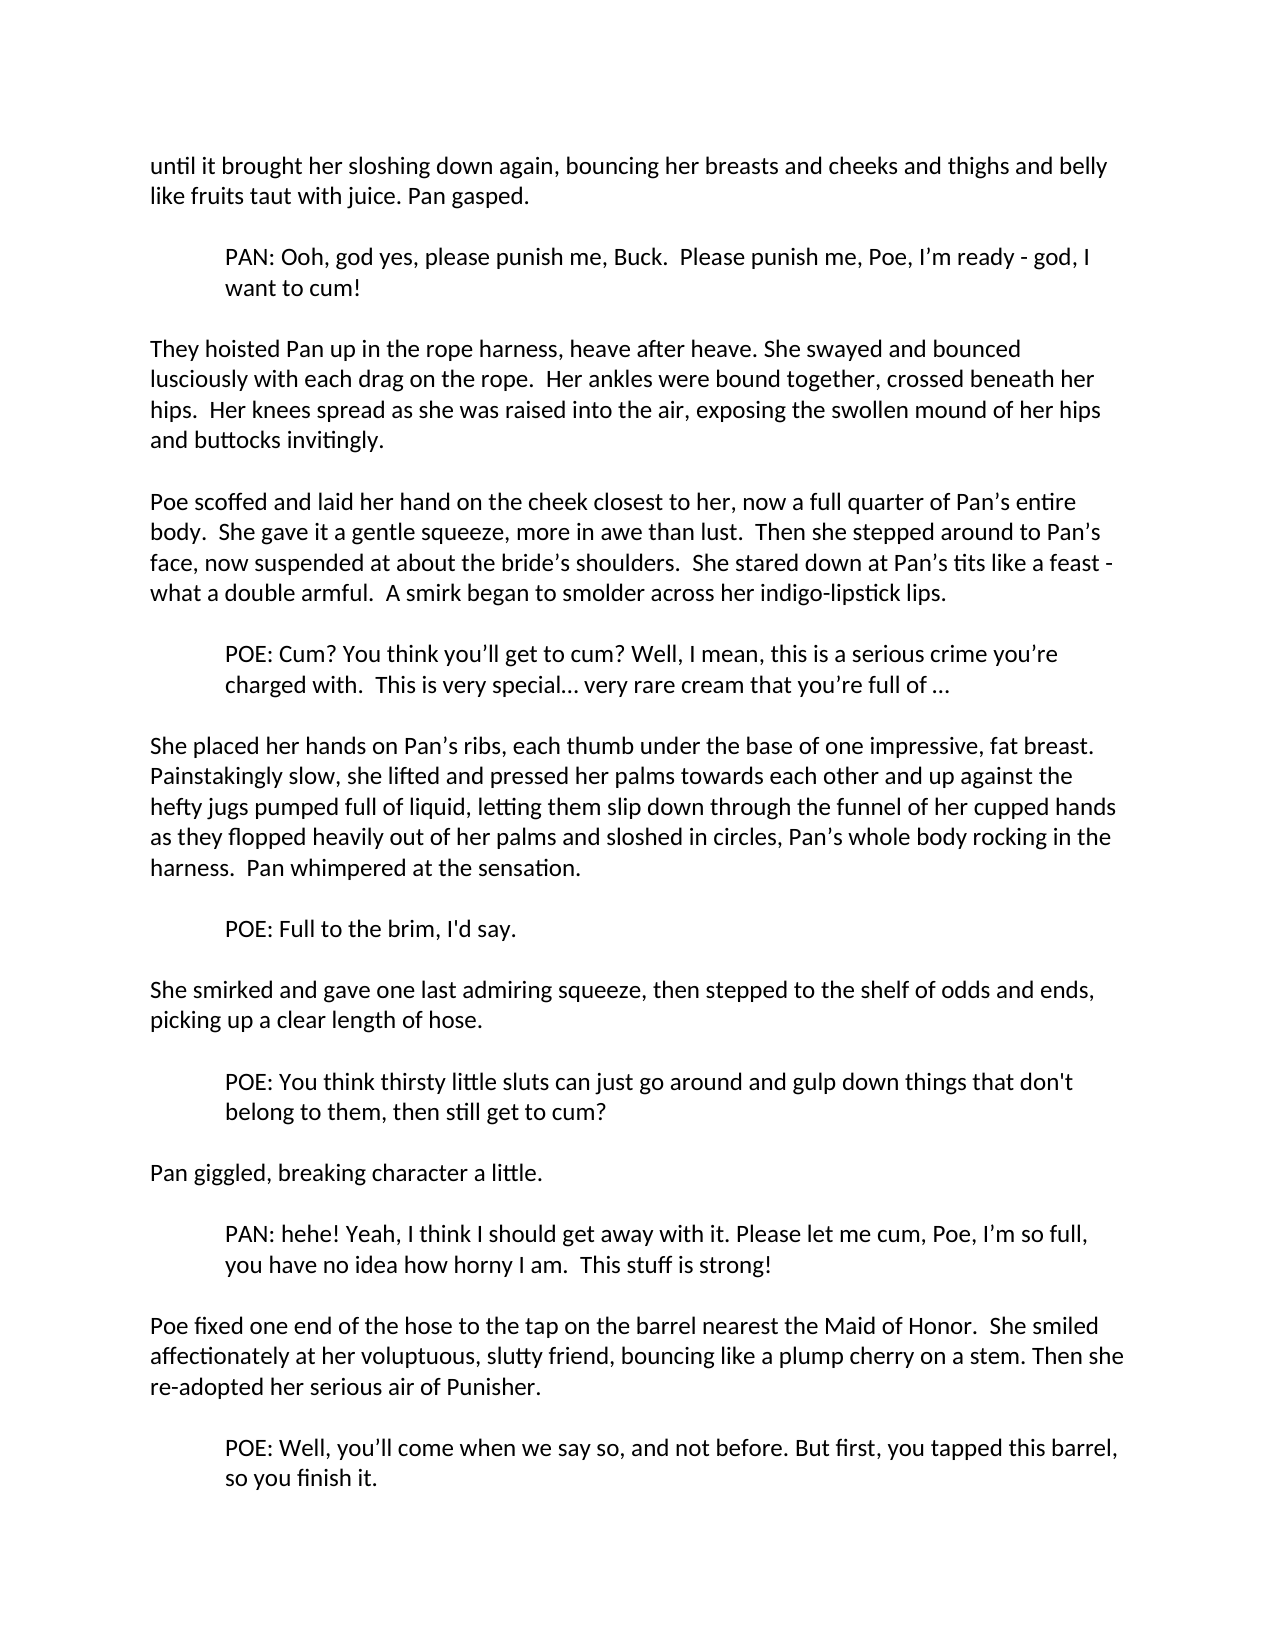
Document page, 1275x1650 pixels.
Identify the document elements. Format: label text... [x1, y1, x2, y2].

text PAN: Ooh, god yes, please punish me, Buck. Please punish me, Poe, I’m ready - god, I want to cum! [225, 242, 1125, 303]
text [150, 150, 1125, 211]
text Poe scoffed and laid her hand on the cheek closest to her, now a full quarter of Pan’s entire body. She gave it a gentle squeeze, more in awe than lust. Then she stepped around to Pan’s face, now suspended at about the bride’s shoulders. She stared down at Pan’s tits like a feast - what a double armful. A smirk began to smolder across her indigo-lipstick lips. [150, 486, 1125, 608]
text PAN: hehe! Yeah, I think I should get away with it. Please let me cum, Poe, I’m so full, you have no idea how horny I am. This stuff is strong! [225, 1218, 1125, 1279]
text She placed her hands on Pan’s ribs, each thumb under the base of one impressive, fat breast. Painstakingly slow, she lifted and pressed her palms towards each other and up against the hefty jugs pumped full of liquid, letting them slip down through the funnel of her cupped hands as they flopped heavily out of her palms and sloshed in circles, Pan’s whole body rocking in the harness. Pan whimpered at the sensation. [150, 730, 1125, 882]
text Pan giggled, breaking character a little. [150, 1157, 1125, 1188]
text POE: Full to the brim, I'd say. [150, 913, 1125, 943]
text She smirked and gave one last admiring squeeze, then stepped to the shelf of odds and ends, picking up a clear length of hose. [150, 974, 1125, 1035]
text POE: Well, you’ll come when we say so, and not before. But first, you tapped this barrel, so you finish it. [225, 1432, 1125, 1493]
text Poe fixed one end of the hose to the tap on the barrel nearest the Maid of Honor. She smiled affectionately at her voluptuous, slutty friend, bouncing like a plump cherry on a stem. Then she re-adopted her serious air of Punisher. [150, 1310, 1125, 1401]
text They hoisted Pan up in the rope harness, heave after heave. She swayed and bounced lusciously with each drag on the rope. Her ankles were bound together, crossed beneath her hips. Her knees spread as she was raised into the air, exposing the swollen mound of her hips and buttocks invitingly. [150, 333, 1125, 455]
text POE: You think thirsty little sluts can just go around and gulp down things that don't belong to them, then still get to cum? [225, 1066, 1125, 1127]
text POE: Cum? You think you’ll get to cum? Well, I mean, this is a serious crime you’re charged with. This is very special… very rare cream that you’re full of … [225, 638, 1125, 699]
